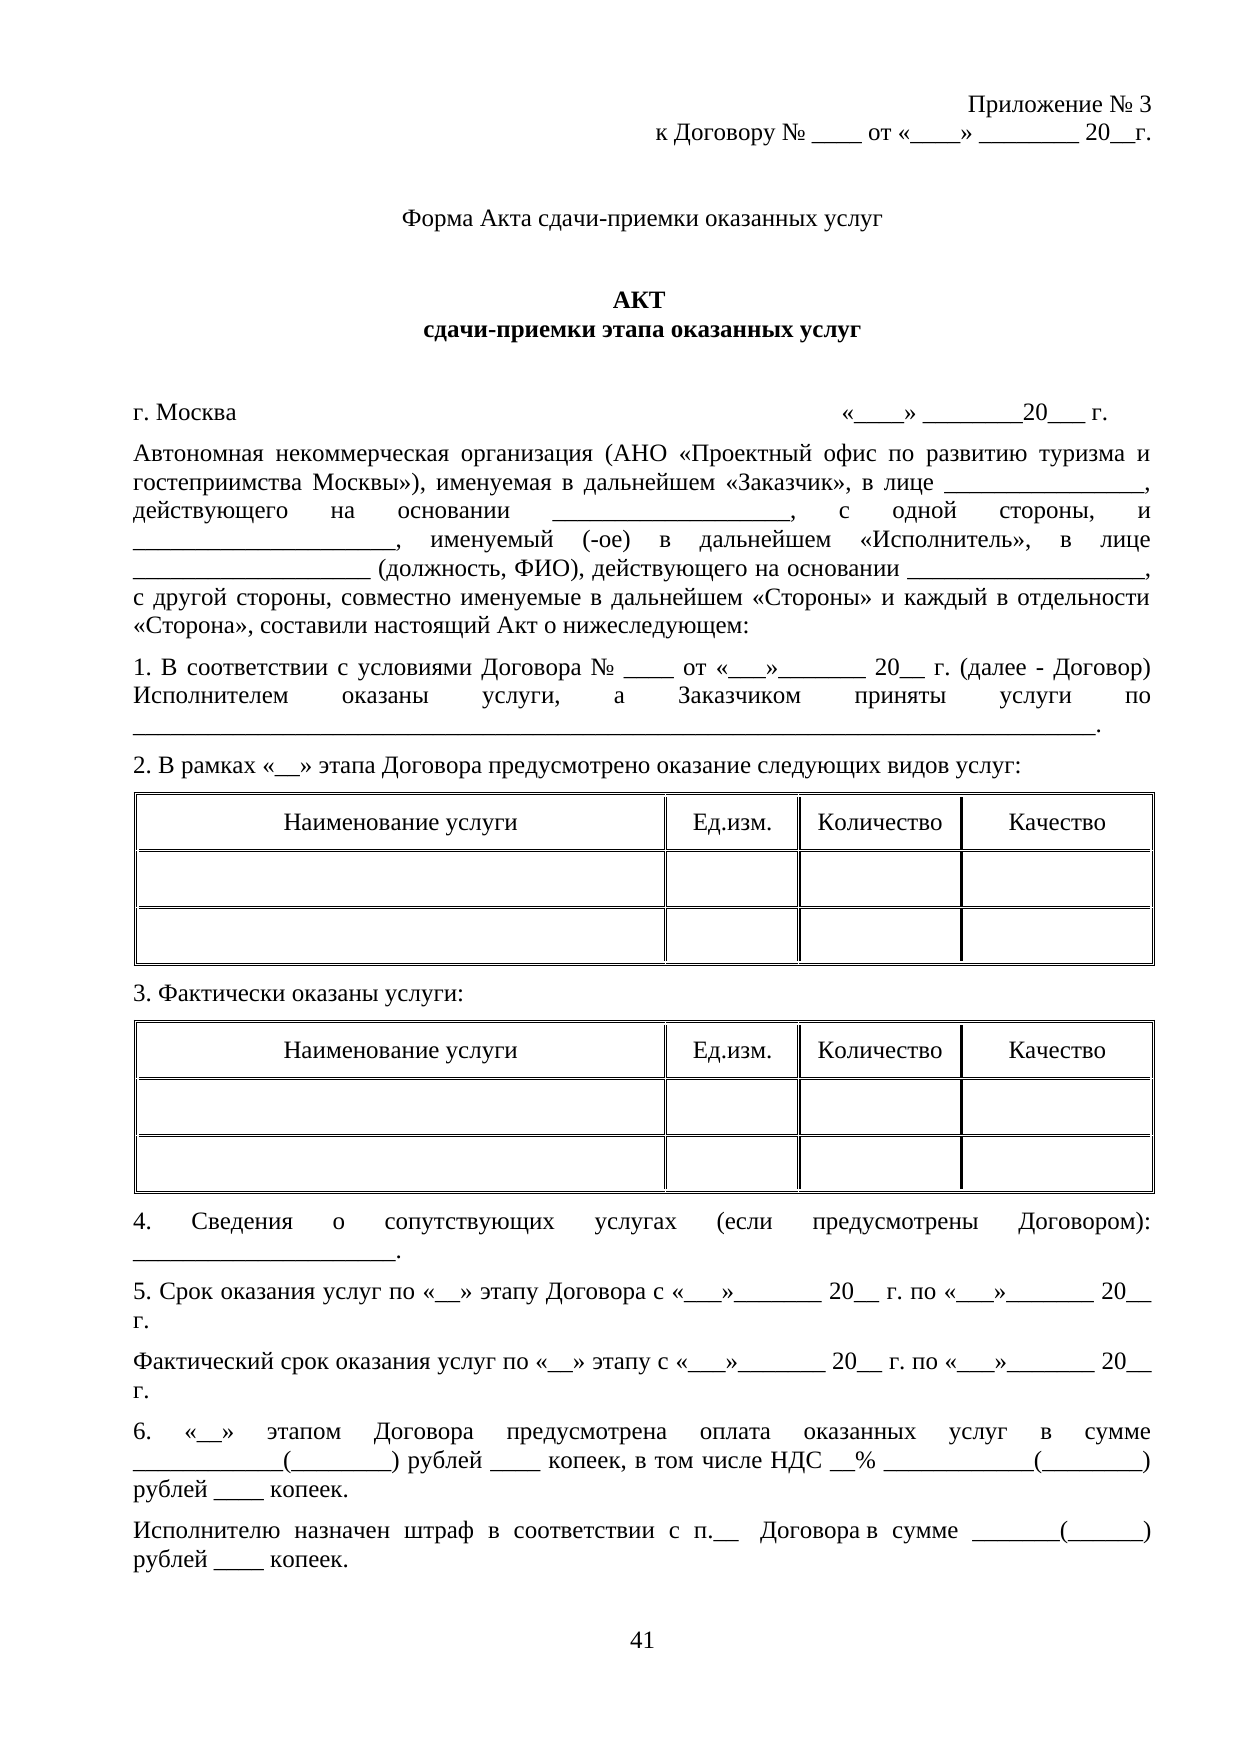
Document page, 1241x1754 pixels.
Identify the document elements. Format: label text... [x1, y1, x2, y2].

table_header Количество [799, 1023, 961, 1077]
table_cell [961, 849, 1153, 906]
table_cell [667, 852, 797, 906]
text г. Москва «____» ________20___ г. [133, 397, 1152, 426]
table_header Наименование услуги [137, 1023, 666, 1077]
text АКТ сдачи-приемки этапа оказанных услуг [133, 286, 1152, 343]
table_cell [801, 852, 960, 906]
text 6. «__» этапом Договора предусмотрена оплата оказанных услуг в сумме ____________(________) рублей ____ копеек, в том числе НДС __% ____________(________) рублей ____ копеек. [133, 1416, 1152, 1503]
table_cell [799, 1137, 961, 1191]
text к Договору № ____ от «____» ________ 20__г. [133, 117, 1152, 146]
table_cell [667, 1080, 797, 1134]
table_cell [799, 909, 961, 963]
table_cell [961, 906, 1153, 963]
table_cell [135, 1077, 666, 1134]
text Автономная некоммерческая организация (АНО «Проектный офис по развитию туризма и гостеприимства Москвы»), именуемая в дальнейшем «Заказчик», в лице ________________, действующего на основании ___________________, с одной стороны, и _____________________, именуемый (-ое) в дальнейшем «Исполнитель», в лице ___________________ (должность, ФИО), действующего на основании ___________________, с другой стороны, совместно именуемые в дальнейшем «Стороны» и каждый в отдельности «Сторона», составили настоящий Акт о нижеследующем: [133, 438, 1152, 639]
table_cell [135, 849, 666, 906]
table_header Ед.изм. [666, 793, 799, 849]
text Исполнителю назначен штраф в соответствии с п.__ Договора в сумме _______(______) рублей ____ копеек. [133, 1515, 1152, 1573]
text Форма Акта сдачи-приемки оказанных услуг [133, 203, 1152, 232]
text 1. В соответствии с условиями Договора № ____ от «___»_______ 20__ г. (далее - Договор) Исполнителем оказаны услуги, а Заказчиком приняты услуги по _____________________________________________________________________________. [133, 652, 1152, 738]
text 3. Фактически оказаны услуги: [133, 978, 1152, 1007]
table_cell [801, 1080, 960, 1134]
table_header Наименование услуги [137, 795, 666, 849]
table_cell [135, 906, 666, 963]
table_cell [961, 1134, 1153, 1191]
table_header Количество [799, 795, 961, 849]
text 2. В рамках «__» этапа Договора предусмотрено оказание следующих видов услуг: [133, 751, 1152, 779]
table_cell [961, 1077, 1153, 1134]
table_cell [666, 1134, 799, 1191]
text Приложение № 3 [605, 89, 1152, 117]
text 4. Сведения о сопутствующих услугах (если предусмотрены Договором): _____________________. [133, 1206, 1152, 1264]
text Фактический срок оказания услуг по «__» этапу с «___»_______ 20__ г. по «___»_______ 20__ г. [133, 1346, 1152, 1404]
table_header Ед.изм. [666, 1021, 799, 1077]
text 5. Срок оказания услуг по «__» этапу Договора с «___»_______ 20__ г. по «___»_______ 20__ г. [133, 1276, 1152, 1334]
table_cell [666, 906, 799, 963]
table_cell [135, 1134, 666, 1191]
table_header Качество [961, 1023, 1152, 1077]
table_header Качество [961, 795, 1152, 849]
